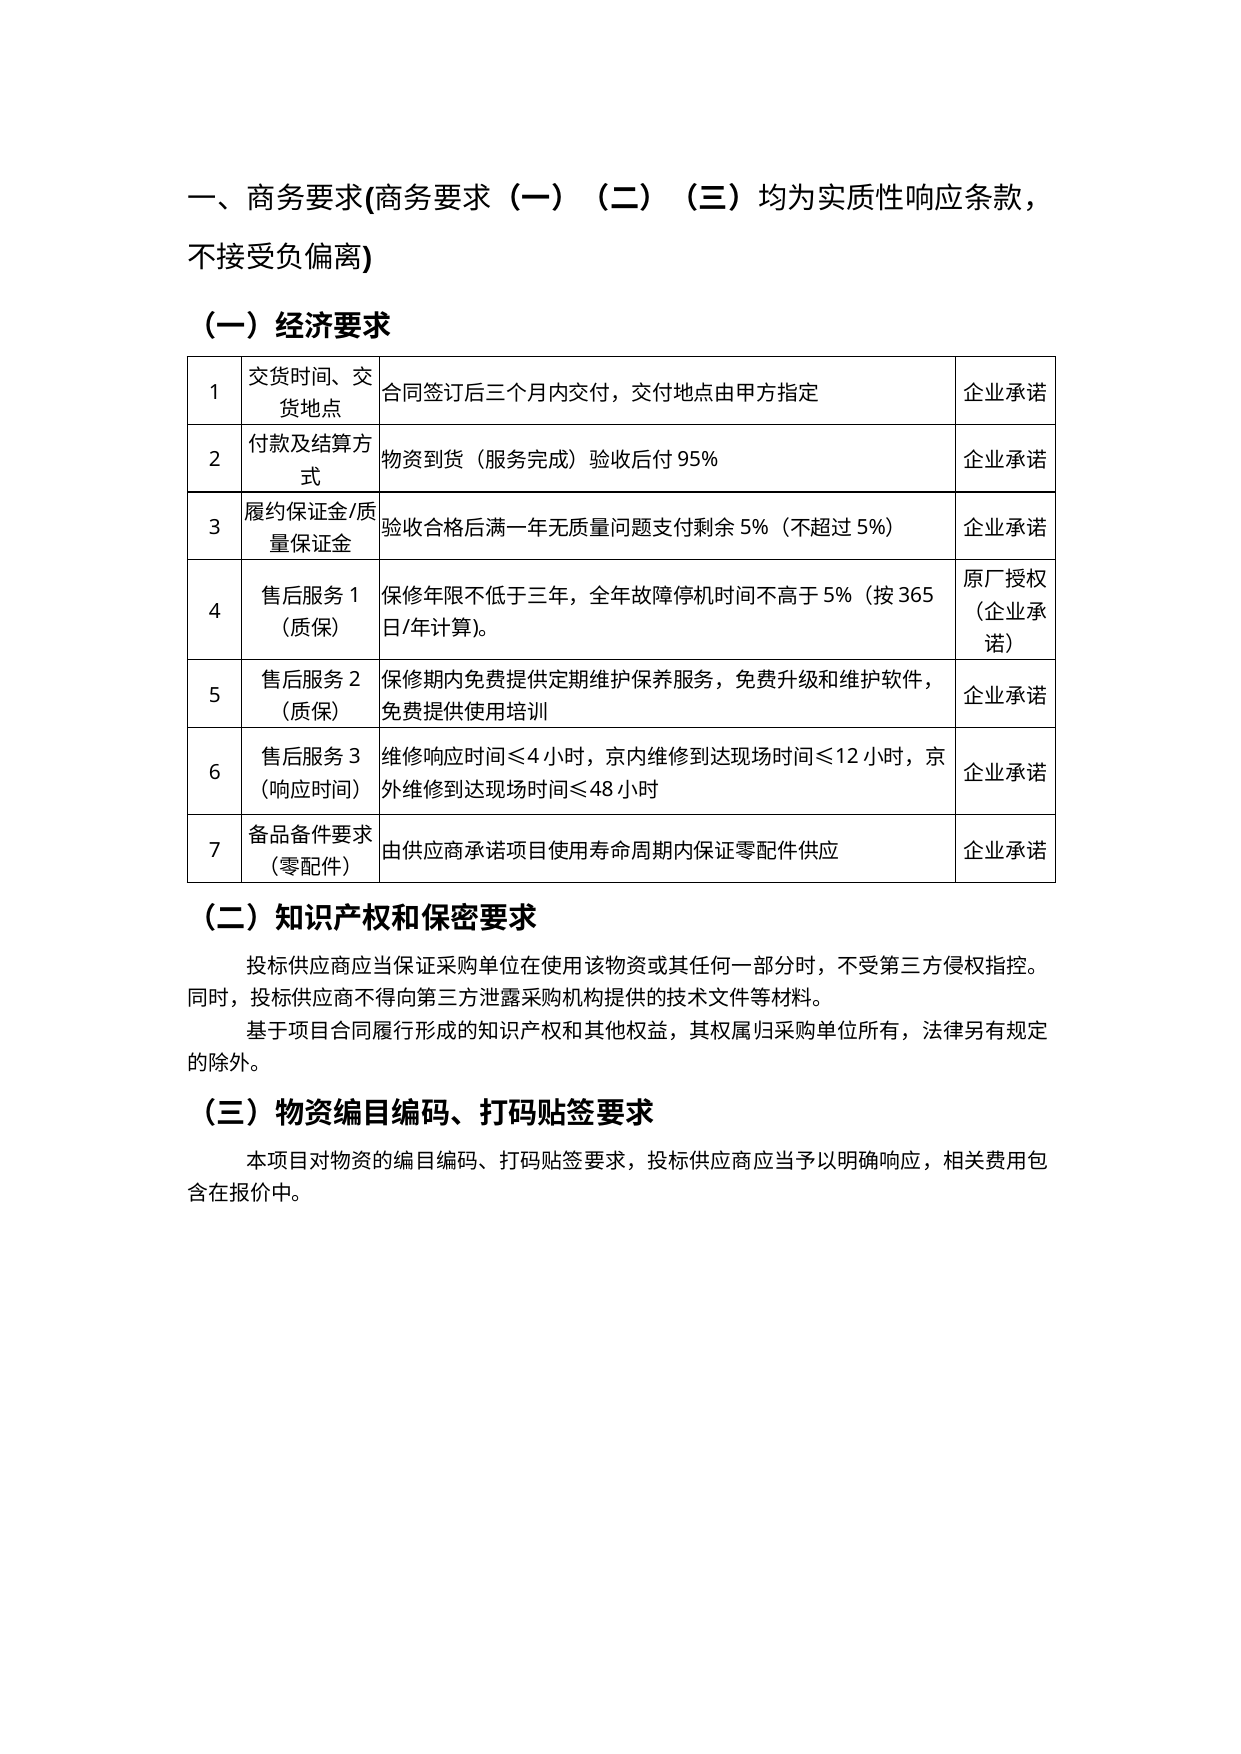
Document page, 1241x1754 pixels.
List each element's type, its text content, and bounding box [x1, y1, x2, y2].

table_cell 原厂授权 （企业承诺） [956, 560, 1055, 659]
table_cell 履约保证金/质量保证金 [242, 493, 379, 559]
text 本项目对物资的编目编码、打码贴签要求，投标供应商应当予以明确响应，相关费用包含在报价中。 [187, 1143, 1053, 1208]
table_cell 7 [188, 815, 241, 882]
table_cell 2 [188, 425, 241, 491]
table_cell 维修响应时间≤4小时，京内维修到达现场时间≤12小时，京外维修到达现场时间≤48小时 [380, 728, 955, 814]
table_header 合同签订后三个月内交付，交付地点由甲方指定 [380, 357, 955, 424]
table_cell 企业承诺 [956, 660, 1055, 727]
table_cell 企业承诺 [956, 425, 1055, 491]
text （一）经济要求 [187, 291, 1053, 356]
table_cell 备品备件要求 （零配件） [242, 815, 379, 882]
table_cell 4 [188, 560, 241, 659]
table_cell 5 [188, 660, 241, 727]
table_header 1 [188, 357, 241, 424]
table_cell 3 [188, 493, 241, 559]
table_cell 售后服务1 （质保） [242, 560, 379, 659]
table_header 企业承诺 [956, 357, 1055, 424]
text （三）物资编目编码、打码贴签要求 [187, 1078, 1053, 1143]
table_cell 付款及结算方式 [242, 425, 379, 491]
table_cell 企业承诺 [956, 815, 1055, 882]
table_cell 保修年限不低于三年，全年故障停机时间不高于5%（按365日/年计算)。 [380, 560, 955, 659]
text 基于项目合同履行形成的知识产权和其他权益，其权属归采购单位所有，法律另有规定的除外。 [187, 1013, 1053, 1078]
table_cell 物资到货（服务完成）验收后付95% [380, 425, 955, 491]
text 投标供应商应当保证采购单位在使用该物资或其任何一部分时，不受第三方侵权指控。同时，投标供应商不得向第三方泄露采购机构提供的技术文件等材料。 [187, 948, 1053, 1013]
table_cell 验收合格后满一年无质量问题支付剩余5%（不超过5%） [380, 493, 955, 559]
text （二）知识产权和保密要求 [187, 883, 1053, 948]
table_cell 由供应商承诺项目使用寿命周期内保证零配件供应 [380, 815, 955, 882]
table_cell 企业承诺 [956, 493, 1055, 559]
table_cell 企业承诺 [956, 728, 1055, 814]
subtitle 一、商务要求(商务要求（一）（二）（三）均为实质性响应条款，不接受负偏离) [187, 162, 1053, 279]
table_header 交货时间、交货地点 [242, 357, 379, 424]
table_cell 售后服务2 （质保） [242, 660, 379, 727]
table_cell 保修期内免费提供定期维护保养服务，免费升级和维护软件，免费提供使用培训 [380, 660, 955, 727]
table_cell 售后服务3 （响应时间） [242, 728, 379, 814]
table_cell 6 [188, 728, 241, 814]
